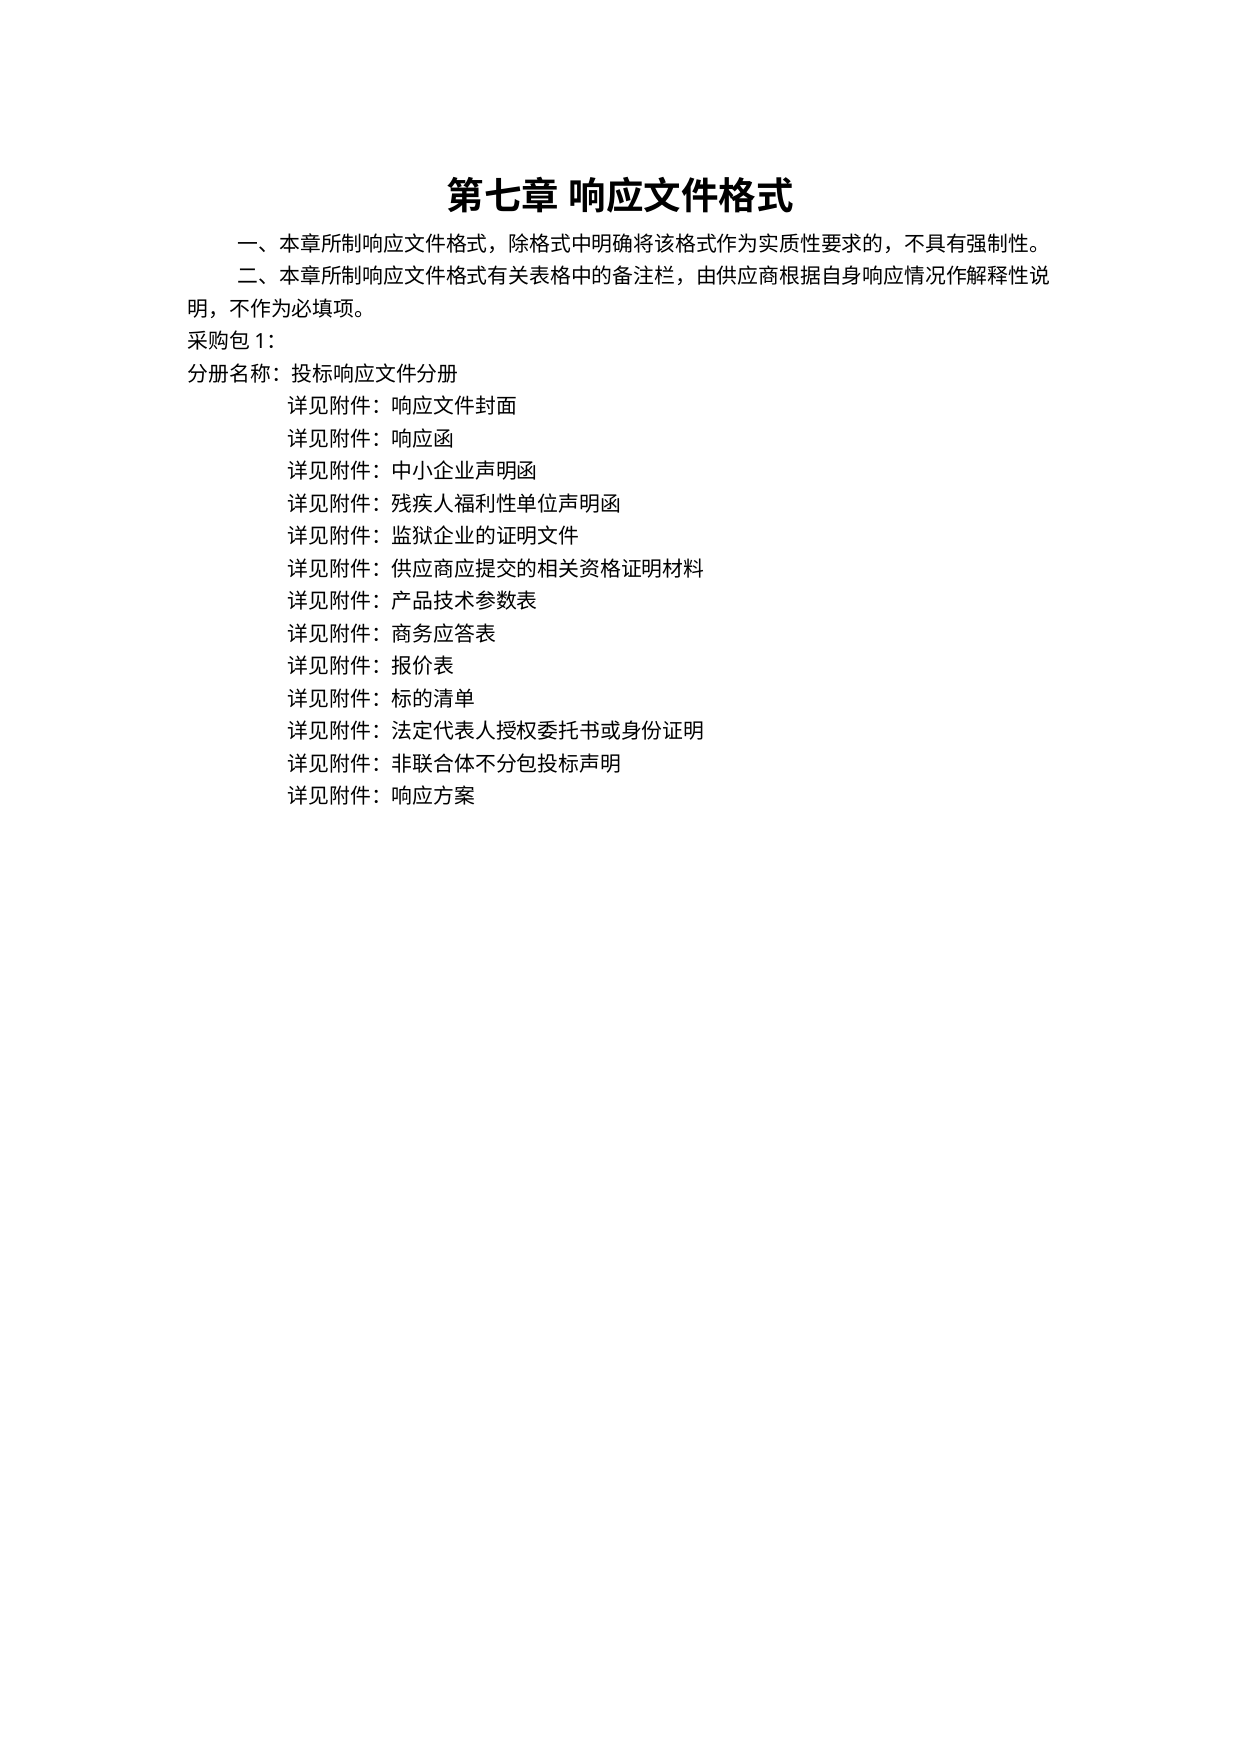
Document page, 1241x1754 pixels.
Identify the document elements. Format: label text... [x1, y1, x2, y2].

text 详见附件：中小企业声明函 [187, 454, 1053, 487]
text 详见附件：法定代表人授权委托书或身份证明 [187, 714, 1053, 747]
text 详见附件：供应商应提交的相关资格证明材料 [187, 552, 1053, 584]
text 一、本章所制响应文件格式，除格式中明确将该格式作为实质性要求的，不具有强制性。 [187, 227, 1053, 259]
text 详见附件：响应函 [187, 422, 1053, 454]
text 详见附件：响应文件封面 [187, 389, 1053, 422]
text 详见附件：商务应答表 [187, 617, 1053, 649]
text 采购包1： [187, 324, 1053, 357]
text 分册名称：投标响应文件分册 [187, 357, 1053, 389]
text 二、本章所制响应文件格式有关表格中的备注栏，由供应商根据自身响应情况作解释性说明，不作为必填项。 [187, 259, 1053, 324]
text 详见附件：残疾人福利性单位声明函 [187, 487, 1053, 519]
text 详见附件：响应方案 [187, 779, 1053, 812]
text 详见附件：产品技术参数表 [187, 584, 1053, 617]
text 第七章 响应文件格式 [187, 162, 1053, 227]
text 详见附件：监狱企业的证明文件 [187, 519, 1053, 552]
text 详见附件：标的清单 [187, 682, 1053, 714]
text 详见附件：非联合体不分包投标声明 [187, 747, 1053, 779]
text 详见附件：报价表 [187, 649, 1053, 682]
